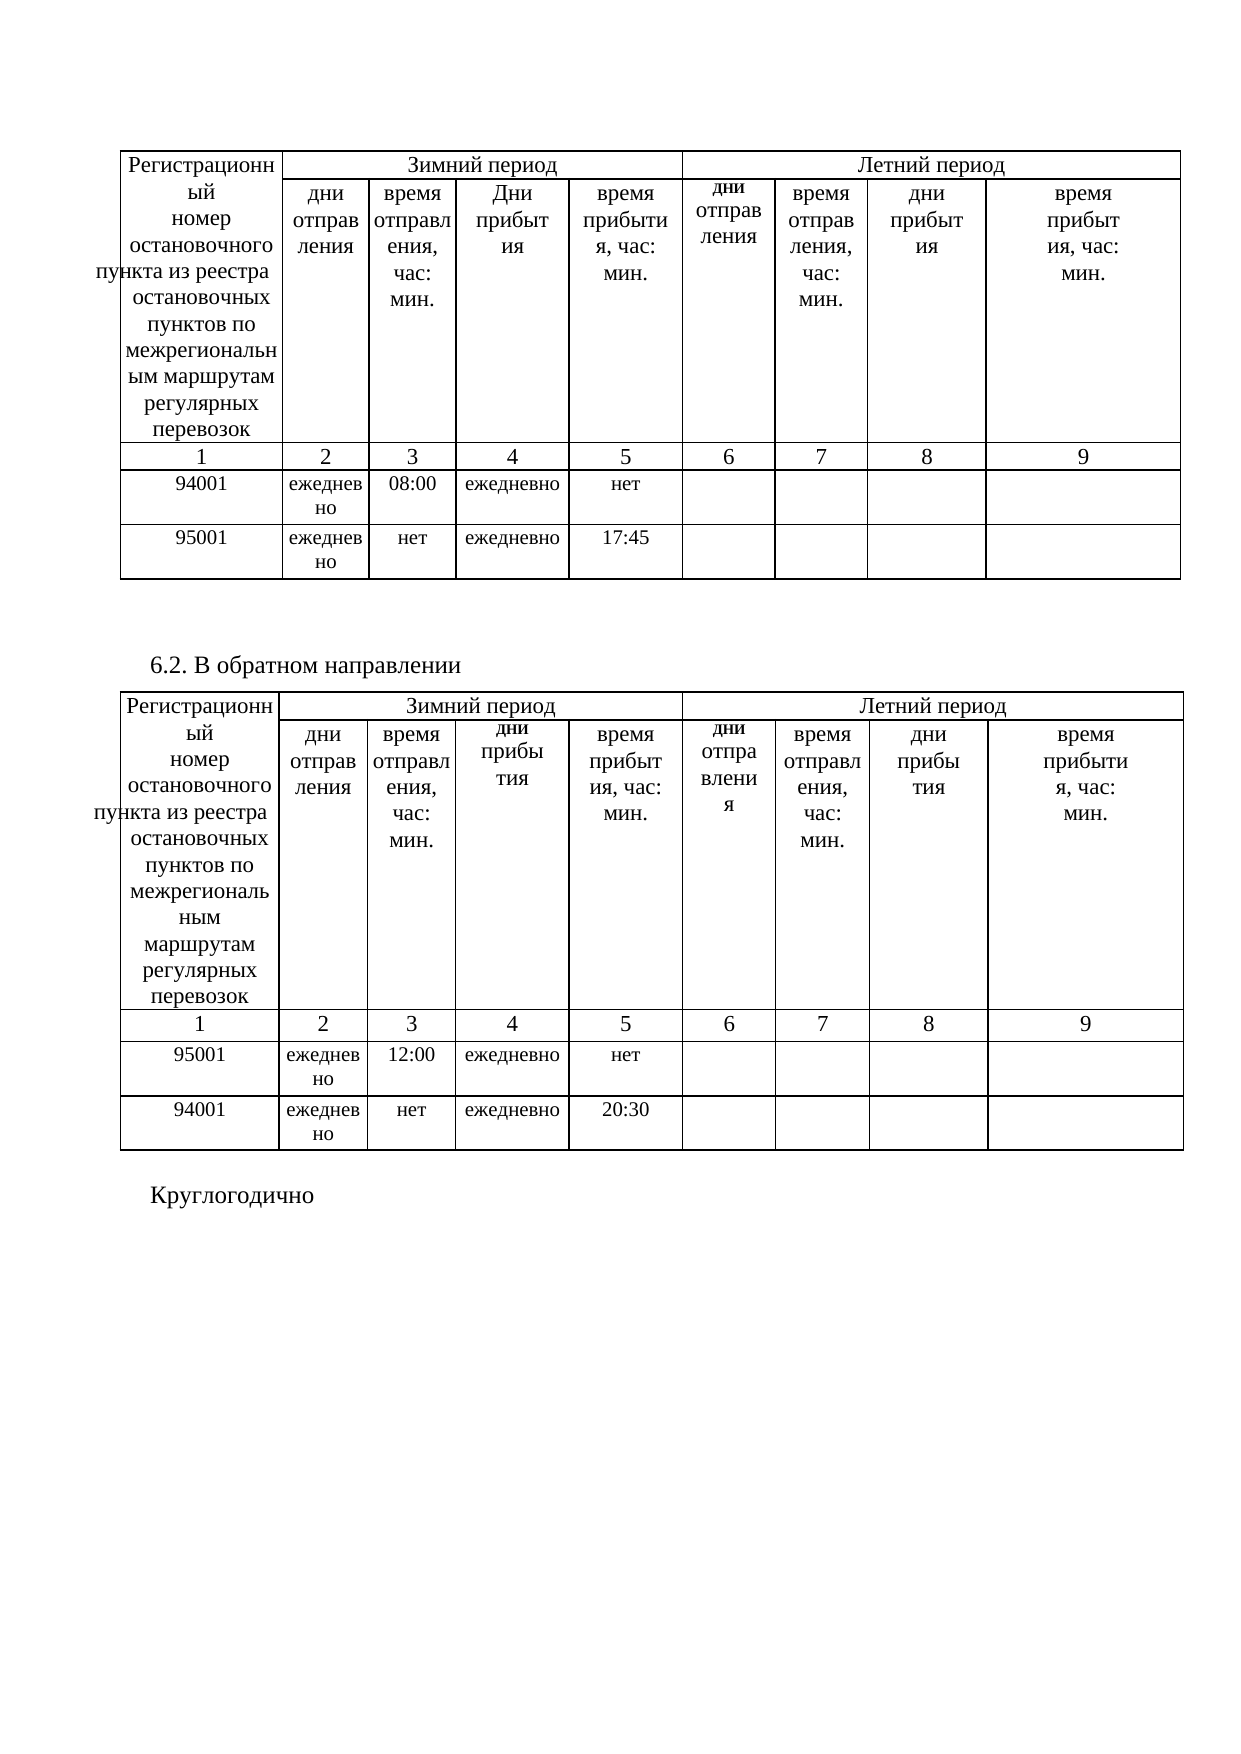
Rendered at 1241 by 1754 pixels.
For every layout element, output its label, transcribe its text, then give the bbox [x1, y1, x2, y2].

table_cell ежедневно [457, 525, 568, 578]
table_cell 95001 [121, 1042, 278, 1095]
table_cell [868, 525, 985, 578]
table_cell ежедневно [280, 1042, 367, 1095]
table_cell 8 [870, 1010, 987, 1041]
table_cell 3 [370, 443, 455, 469]
table_cell 7 [776, 1010, 869, 1041]
table_cell время отправл ения, час: мин. [370, 180, 455, 441]
table_cell ежедневно [456, 1097, 568, 1149]
table_cell Дни прибыт ия [457, 180, 568, 441]
table_cell [683, 471, 774, 524]
table_cell [683, 1097, 775, 1149]
table_cell ежедневно [280, 1097, 367, 1149]
table_cell нет [368, 1097, 455, 1149]
table_cell 94001 [121, 1097, 278, 1149]
table_cell [989, 1042, 1183, 1095]
table_cell ежедневно [456, 1042, 568, 1095]
table_cell нет [570, 1042, 682, 1095]
table_cell 08:00 [370, 471, 455, 524]
table_cell 9 [987, 443, 1180, 469]
table_cell 4 [456, 1010, 568, 1041]
table_cell 6 [683, 1010, 775, 1041]
table_cell дни отправ ления [283, 180, 368, 441]
table_cell время отправл ения, час: мин. [776, 721, 869, 1009]
table_header Зимний период [283, 152, 682, 178]
table_cell ДНИ отправ ления [683, 180, 774, 441]
table_cell [987, 525, 1180, 578]
table_cell ежедневно [457, 471, 568, 524]
table_cell [776, 1042, 869, 1095]
table_cell время прибыти я, час: мин. [570, 180, 682, 441]
table_cell ДНИ отпра влени я [683, 721, 775, 1009]
table_cell ДНИ прибы тия [456, 721, 568, 1009]
table_cell дни отправ ления [280, 721, 367, 1009]
table_cell 6 [683, 443, 774, 469]
table_cell время отправ ления, час: мин. [776, 180, 867, 441]
table_cell 9 [989, 1010, 1183, 1041]
table_cell [776, 1097, 869, 1149]
table_cell 7 [776, 443, 867, 469]
table_cell 1 [121, 443, 282, 469]
table_cell [870, 1097, 987, 1149]
table_cell 95001 [121, 525, 282, 578]
table_cell время прибыти я, час: мин. [989, 721, 1183, 1009]
table_cell 2 [283, 443, 368, 469]
table_cell время прибыт ия, час: мин. [987, 180, 1180, 441]
table_cell [683, 525, 774, 578]
table_cell 17:45 [570, 525, 682, 578]
table_cell 94001 [121, 471, 282, 524]
table_header Регистрационный номер остановочного пункта из реестра остановочных пунктов по межрегиональным маршрутам регулярных перевозок [121, 693, 278, 1009]
table_cell 3 [368, 1010, 455, 1041]
table_cell нет [570, 471, 682, 524]
table_cell 5 [570, 443, 682, 469]
table_cell 20:30 [570, 1097, 682, 1149]
table_header Летний период [683, 152, 1180, 178]
table_cell 12:00 [368, 1042, 455, 1095]
table_cell [683, 1042, 775, 1095]
table_cell 1 [121, 1010, 278, 1041]
table_cell ежедневно [283, 525, 368, 578]
table_cell время прибыт ия, час: мин. [570, 721, 682, 1009]
table_cell дни прибы тия [870, 721, 987, 1009]
table_cell [989, 1097, 1183, 1149]
table_cell [870, 1042, 987, 1095]
table_header Регистрационный номер остановочного пункта из реестра остановочных пунктов по межрегиональным маршрутам регулярных перевозок [121, 152, 282, 441]
table_cell [868, 471, 985, 524]
table_cell [987, 471, 1180, 524]
table_cell 4 [457, 443, 568, 469]
table_header Летний период [683, 693, 1183, 719]
table_cell дни прибыт ия [868, 180, 985, 441]
table_cell 8 [868, 443, 985, 469]
table_cell [776, 525, 867, 578]
table_cell время отправл ения, час: мин. [368, 721, 455, 1009]
text Круглогодично [150, 1180, 1090, 1208]
table_cell [776, 471, 867, 524]
table_cell ежедневно [283, 471, 368, 524]
table_cell 5 [570, 1010, 682, 1041]
table_header Зимний период [280, 693, 682, 719]
text 6.2. В обратном направлении [150, 650, 1090, 678]
table_cell 2 [280, 1010, 367, 1041]
table_cell нет [370, 525, 455, 578]
